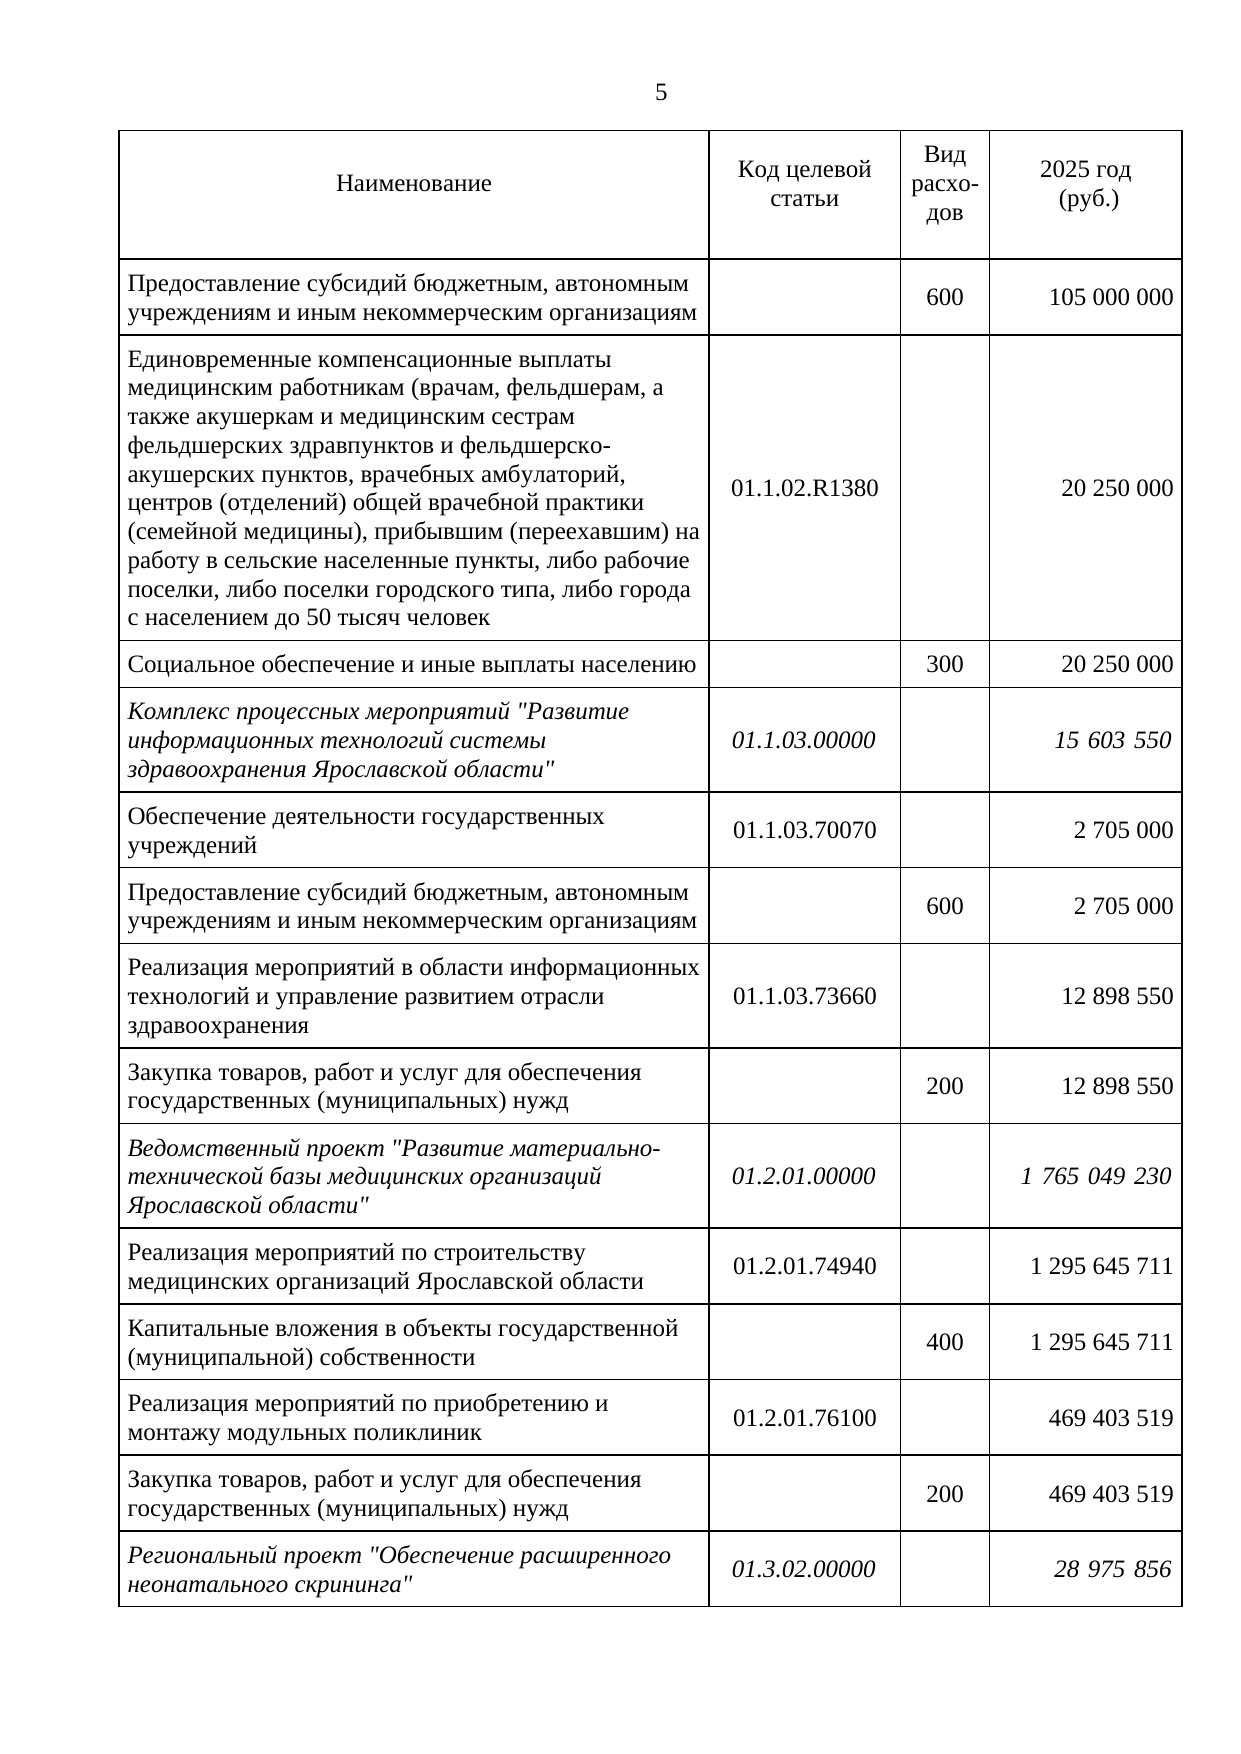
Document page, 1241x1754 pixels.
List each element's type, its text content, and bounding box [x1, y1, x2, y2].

table_cell Социальное обеспечение и иные выплаты населению [120, 641, 708, 687]
table_cell Комплекс процессных мероприятий "Развитие информационных технологий системы здравоохранения Ярославской области" [120, 688, 708, 791]
table_cell 12 898 550 [990, 944, 1181, 1047]
table_cell 01.1.03.00000 [710, 688, 900, 791]
table_cell 01.1.02.R1380 [710, 336, 900, 639]
table_cell 1 765 049 230 [990, 1124, 1181, 1227]
table_cell Реализация мероприятий по приобретению и монтажу модульных поликлиник [120, 1380, 708, 1454]
table_cell 200 [901, 1049, 989, 1123]
table_cell 12 898 550 [990, 1049, 1181, 1123]
table_cell 01.2.01.76100 [710, 1380, 900, 1454]
table_cell 600 [901, 868, 989, 942]
table_cell Региональный проект "Обеспечение расширенного неонатального скрининга" [120, 1532, 708, 1606]
table_cell Закупка товаров, работ и услуг для обеспечения государственных (муниципальных) нужд [120, 1456, 708, 1530]
table_cell 400 [901, 1305, 989, 1379]
table_cell Реализация мероприятий в области информационных технологий и управление развитием отрасли здравоохранения [120, 944, 708, 1047]
table_cell 469 403 519 [990, 1456, 1181, 1530]
table_cell [710, 1305, 900, 1379]
table_cell 15 603 550 [990, 688, 1181, 791]
table_cell Ведомственный проект "Развитие материально-технической базы медицинских организаций Ярославской области" [120, 1124, 708, 1227]
table_cell Единовременные компенсационные выплаты медицинским работникам (врачам, фельдшерам, а также акушеркам и медицинским сестрам фельдшерских здравпунктов и фельдшерско-акушерских пунктов, врачебных амбулаторий, центров (отделений) общей врачебной практики (семейной медицины), прибывшим (переехавшим) на работу в сельские населенные пункты, либо рабочие поселки, либо поселки городского типа, либо города с населением до 50 тысяч человек [120, 336, 708, 639]
table_cell 20 250 000 [990, 641, 1181, 687]
table_cell [901, 1229, 989, 1303]
table_cell 01.1.03.73660 [710, 944, 900, 1047]
table_cell 01.1.03.70070 [710, 793, 900, 867]
table_cell 01.3.02.00000 [710, 1532, 900, 1606]
table_header Наименование [120, 131, 708, 258]
table_header 2025 год (руб.) [990, 131, 1181, 258]
table_cell 01.2.01.74940 [710, 1229, 900, 1303]
table_cell [901, 1380, 989, 1454]
table_cell Капитальные вложения в объекты государственной (муниципальной) собственности [120, 1305, 708, 1379]
table_cell [901, 1532, 989, 1606]
table_cell 2 705 000 [990, 868, 1181, 942]
table_cell Закупка товаров, работ и услуг для обеспечения государственных (муниципальных) нужд [120, 1049, 708, 1123]
table_cell 01.2.01.00000 [710, 1124, 900, 1227]
table_cell 1 295 645 711 [990, 1229, 1181, 1303]
table_cell 469 403 519 [990, 1380, 1181, 1454]
table_header Вид расхо-дов [901, 131, 989, 258]
table_cell 1 295 645 711 [990, 1305, 1181, 1379]
table_cell [710, 1456, 900, 1530]
table_cell [901, 944, 989, 1047]
table_cell [710, 641, 900, 687]
table_cell Обеспечение деятельности государственных учреждений [120, 793, 708, 867]
table_cell [710, 868, 900, 942]
table_header Код целевой статьи [710, 131, 900, 258]
table_cell [710, 260, 900, 334]
table_cell Предоставление субсидий бюджетным, автономным учреждениям и иным некоммерческим организациям [120, 868, 708, 942]
table_cell [710, 1049, 900, 1123]
table_cell 20 250 000 [990, 336, 1181, 639]
table_cell [901, 336, 989, 639]
table_cell 600 [901, 260, 989, 334]
table_cell 28 975 856 [990, 1532, 1181, 1606]
table_cell [901, 1124, 989, 1227]
table_cell 200 [901, 1456, 989, 1530]
table_cell [901, 688, 989, 791]
table_cell [901, 793, 989, 867]
table_cell Реализация мероприятий по строительству медицинских организаций Ярославской области [120, 1229, 708, 1303]
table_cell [120, 260, 708, 334]
table_cell 2 705 000 [990, 793, 1181, 867]
table_cell 300 [901, 641, 989, 687]
table_cell 105 000 000 [990, 260, 1181, 334]
